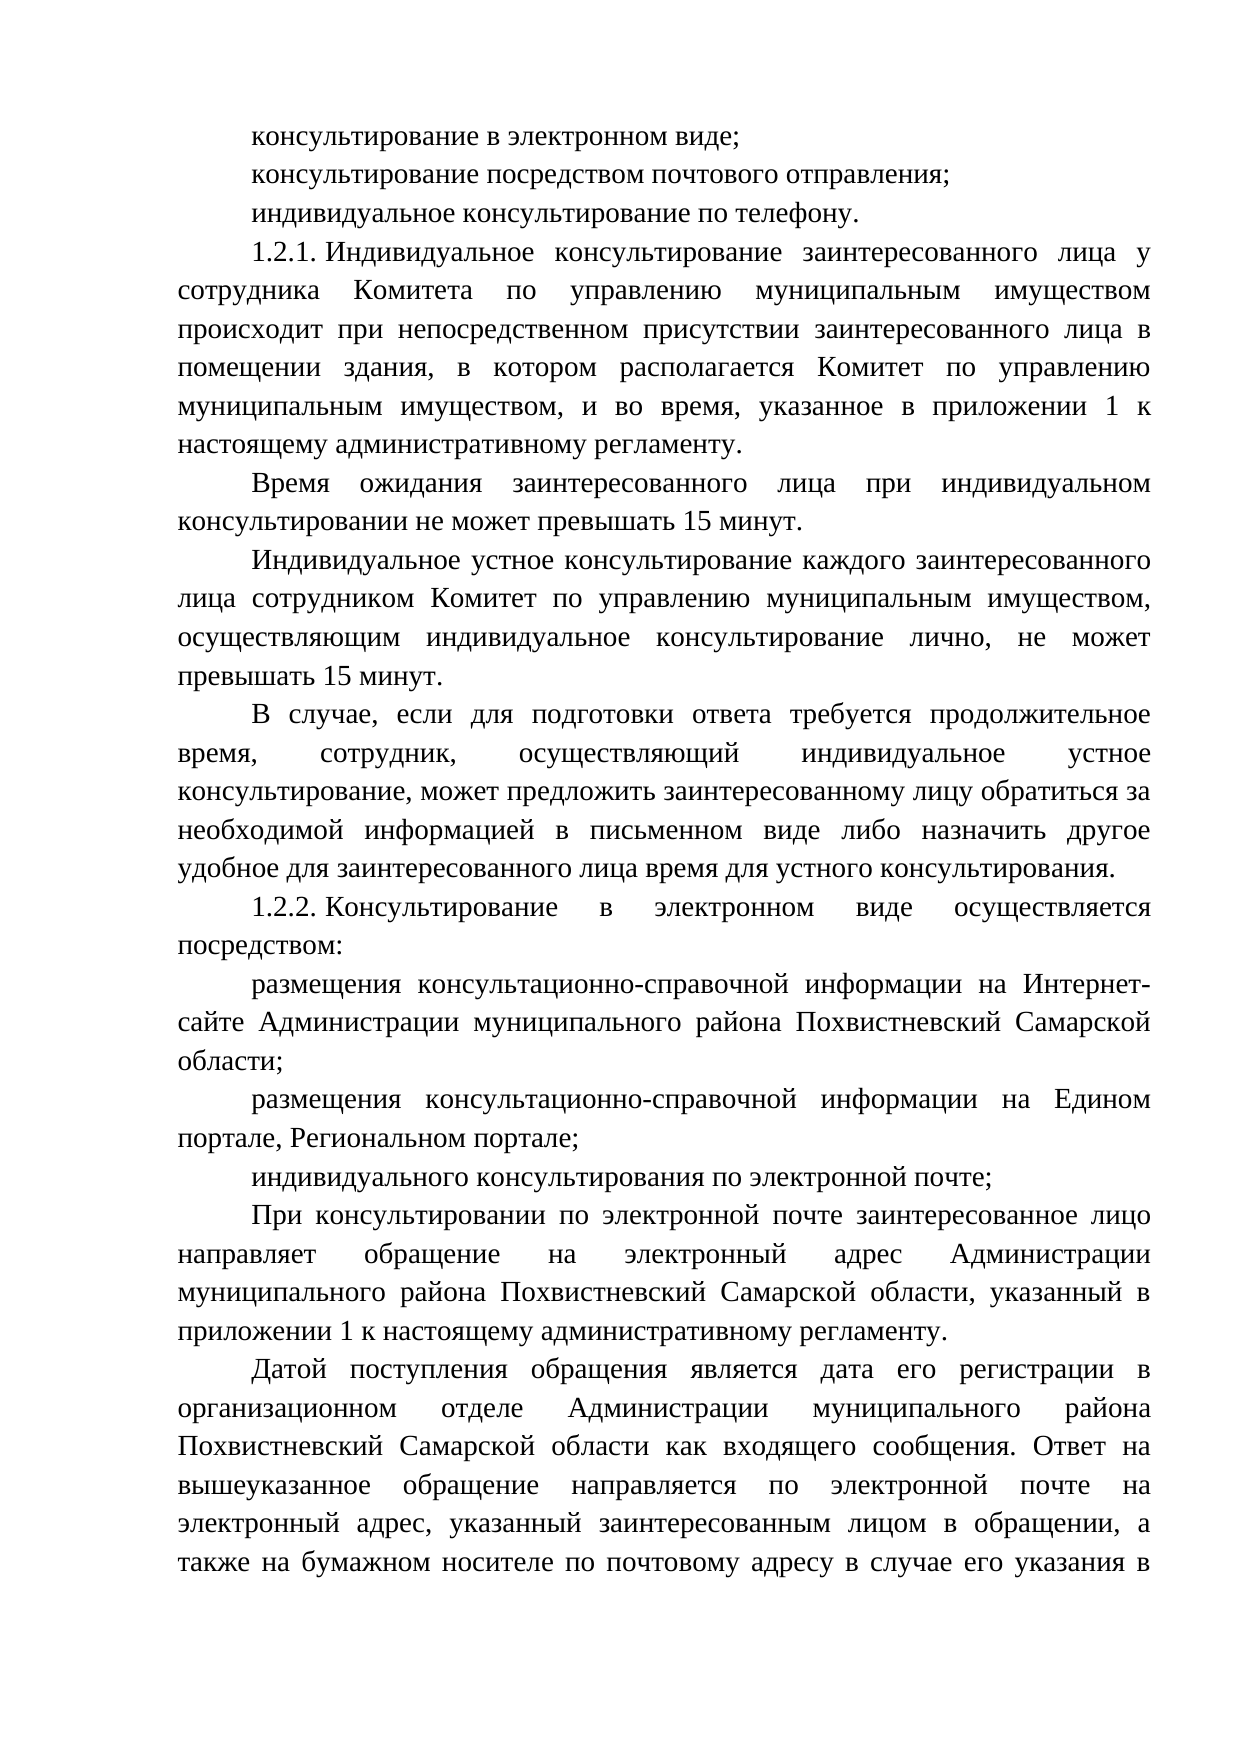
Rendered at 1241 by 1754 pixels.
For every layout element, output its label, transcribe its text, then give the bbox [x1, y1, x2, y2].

text консультирование посредством почтового отправления; [177, 157, 1152, 190]
text консультирование в электронном виде; [177, 118, 1152, 152]
text 1.2.1. Индивидуальное консультирование заинтересованного лица у сотрудника Комитета по управлению муниципальным имуществом происходит при непосредственном присутствии заинтересованного лица в помещении здания, в котором располагается Комитет по управлению муниципальным имуществом, и во время, указанное в приложении 1 к настоящему административному регламенту. [177, 234, 1152, 460]
text При консультировании по электронной почте заинтересованное лицо направляет обращение на электронный адрес Администрации муниципального района Похвистневский Самарской области, указанный в приложении 1 к настоящему административному регламенту. [177, 1197, 1152, 1346]
text индивидуальное консультирование по телефону. [177, 195, 1152, 229]
text Время ожидания заинтересованного лица при индивидуальном консультировании не может превышать 15 минут. [177, 465, 1152, 537]
text размещения консультационно-справочной информации на Едином портале, Региональном портале; [177, 1082, 1152, 1154]
text В случае, если для подготовки ответа требуется продолжительное время, сотрудник, осуществляющий индивидуальное устное консультирование, может предложить заинтересованному лицу обратиться за необходимой информацией в письменном виде либо назначить другое удобное для заинтересованного лица время для устного консультирования. [177, 696, 1152, 884]
text 1.2.2. Консультирование в электронном виде осуществляется посредством: [177, 889, 1152, 961]
text индивидуального консультирования по электронной почте; [177, 1159, 1152, 1192]
text размещения консультационно-справочной информации на Интернет- сайте Администрации муниципального района Похвистневский Самарской области; [177, 966, 1152, 1077]
text Индивидуальное устное консультирование каждого заинтересованного лица сотрудником Комитет по управлению муниципальным имуществом, осуществляющим индивидуальное консультирование лично, не может превышать 15 минут. [177, 542, 1152, 691]
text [177, 1351, 1152, 1578]
